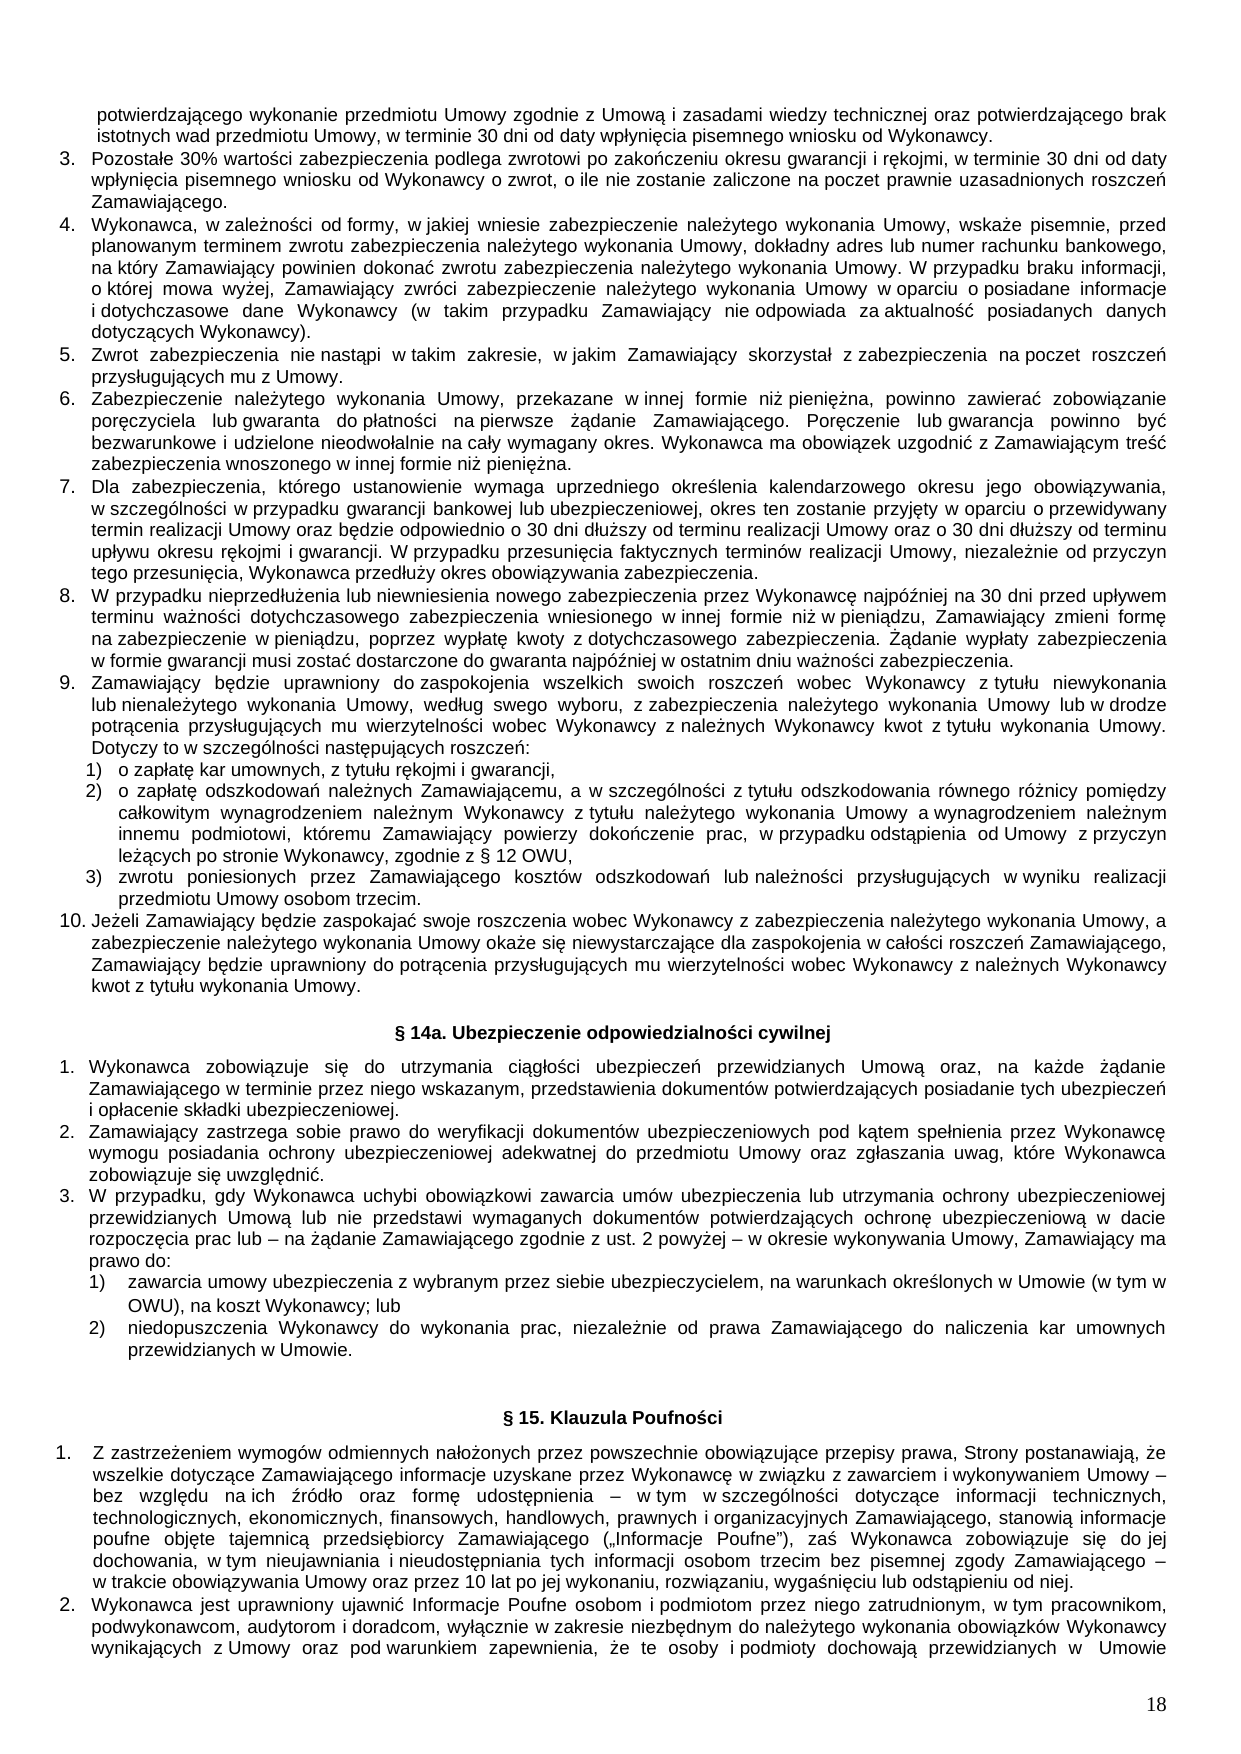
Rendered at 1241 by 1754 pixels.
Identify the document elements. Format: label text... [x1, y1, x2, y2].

list zawarcia umowy ubezpieczenia z wybranym przez siebie ubezpieczycielem, na warunkach określonych w Umowie (w tym w OWU), na koszt Wykonawcy; lub [89, 1271, 1167, 1317]
list W przypadku nieprzedłużenia lub niewniesienia nowego zabezpieczenia przez Wykonawcę najpóźniej na 30 dni przed upływem terminu ważności dotychczasowego zabezpieczenia wniesionego w innej formie niż w pieniądzu, Zamawiający zmieni formę na zabezpieczenie w pieniądzu, poprzez wypłatę kwoty z dotychczasowego zabezpieczenia. Żądanie wypłaty zabezpieczenia w formie gwarancji musi zostać dostarczone do gwaranta najpóźniej w ostatnim dniu ważności zabezpieczenia. [59, 583, 1167, 671]
list Wykonawca, w zależności od formy, w jakiej wniesie zabezpieczenie należytego wykonania Umowy, wskaże pisemnie, przed planowanym terminem zwrotu zabezpieczenia należytego wykonania Umowy, dokładny adres lub numer rachunku bankowego, na który Zamawiający powinien dokonać zwrotu zabezpieczenia należytego wykonania Umowy. W przypadku braku informacji, o której mowa wyżej, Zamawiający zwróci zabezpieczenie należytego wykonania Umowy w oparciu o posiadane informacje i dotychczasowe dane Wykonawcy (w takim przypadku Zamawiający nie odpowiada za aktualność posiadanych danych dotyczących Wykonawcy). [59, 212, 1167, 343]
list Jeżeli Zamawiający będzie zaspokajać swoje roszczenia wobec Wykonawcy z zabezpieczenia należytego wykonania Umowy, a zabezpieczenie należytego wykonania Umowy okaże się niewystarczające dla zaspokojenia w całości roszczeń Zamawiającego, Zamawiający będzie uprawniony do potrącenia przysługujących mu wierzytelności wobec Wykonawcy z należnych Wykonawcy kwot z tytułu wykonania Umowy. [59, 909, 1167, 997]
list Dla zabezpieczenia, którego ustanowienie wymaga uprzedniego określenia kalendarzowego okresu jego obowiązywania, w szczególności w przypadku gwarancji bankowej lub ubezpieczeniowej, okres ten zostanie przyjęty w oparciu o przewidywany termin realizacji Umowy oraz będzie odpowiednio o 30 dni dłuższy od terminu realizacji Umowy oraz o 30 dni dłuższy od terminu upływu okresu rękojmi i gwarancji. W przypadku przesunięcia faktycznych terminów realizacji Umowy, niezależnie od przyczyn tego przesunięcia, Wykonawca przedłuży okres obowiązywania zabezpieczenia. [59, 474, 1167, 583]
list niedopuszczenia Wykonawcy do wykonania prac, niezależnie od prawa Zamawiającego do naliczenia kar umownych przewidzianych w Umowie. [89, 1317, 1167, 1360]
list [59, 1593, 1167, 1659]
list Pozostałe 30% wartości zabezpieczenia podlega zwrotowi po zakończeniu okresu gwarancji i rękojmi, w terminie 30 dni od daty wpłynięcia pisemnego wniosku od Wykonawcy o zwrot, o ile nie zostanie zaliczone na poczet prawnie uzasadnionych roszczeń Zamawiającego. [59, 147, 1167, 212]
list o zapłatę odszkodowań należnych Zamawiającemu, a w szczególności z tytułu odszkodowania równego różnicy pomiędzy całkowitym wynagrodzeniem należnym Wykonawcy z tytułu należytego wykonania Umowy a wynagrodzeniem należnym innemu podmiotowi, któremu Zamawiający powierzy dokończenie prac, w przypadku odstąpienia od Umowy z przyczyn leżących po stronie Wykonawcy, zgodnie z § 12 OWU, [85, 780, 1167, 866]
list W przypadku, gdy Wykonawca uchybi obowiązkowi zawarcia umów ubezpieczenia lub utrzymania ochrony ubezpieczeniowej przewidzianych Umową lub nie przedstawi wymaganych dokumentów potwierdzających ochronę ubezpieczeniową w dacie rozpoczęcia prac lub – na żądanie Zamawiającego zgodnie z ust. 2 powyżej – w okresie wykonywania Umowy, Zamawiający ma prawo do: [59, 1185, 1167, 1271]
text § 14a. Ubezpieczenie odpowiedzialności cywilnej [59, 1022, 1167, 1043]
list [59, 103, 1167, 147]
list o zapłatę kar umownych, z tytułu rękojmi i gwarancji, [85, 758, 1167, 780]
list Zwrot zabezpieczenia nie nastąpi w takim zakresie, w jakim Zamawiający skorzystał z zabezpieczenia na poczet roszczeń przysługujących mu z Umowy. [59, 343, 1167, 387]
list Zamawiający zastrzega sobie prawo do weryfikacji dokumentów ubezpieczeniowych pod kątem spełnienia przez Wykonawcę wymogu posiadania ochrony ubezpieczeniowej adekwatnej do przedmiotu Umowy oraz zgłaszania uwag, które Wykonawca zobowiązuje się uwzględnić. [59, 1120, 1167, 1185]
list Z zastrzeżeniem wymogów odmiennych nałożonych przez powszechnie obowiązujące przepisy prawa, Strony postanawiają, że wszelkie dotyczące Zamawiającego informacje uzyskane przez Wykonawcę w związku z zawarciem i wykonywaniem Umowy – bez względu na ich źródło oraz formę udostępnienia – w tym w szczególności dotyczące informacji technicznych, technologicznych, ekonomicznych, finansowych, handlowych, prawnych i organizacyjnych Zamawiającego, stanowią informacje poufne objęte tajemnicą przedsiębiorcy Zamawiającego („Informacje Poufne”), zaś Wykonawca zobowiązuje się do jej dochowania, w tym nieujawniania i nieudostępniania tych informacji osobom trzecim bez pisemnej zgody Zamawiającego – w trakcie obowiązywania Umowy oraz przez 10 lat po jej wykonaniu, rozwiązaniu, wygaśnięciu lub odstąpieniu od niej. [55, 1441, 1167, 1593]
list Zamawiający będzie uprawniony do zaspokojenia wszelkich swoich roszczeń wobec Wykonawcy z tytułu niewykonania lub nienależytego wykonania Umowy, według swego wyboru, z zabezpieczenia należytego wykonania Umowy lub w drodze potrącenia przysługujących mu wierzytelności wobec Wykonawcy z należnych Wykonawcy kwot z tytułu wykonania Umowy. Dotyczy to w szczególności następujących roszczeń: [59, 671, 1167, 758]
list zwrotu poniesionych przez Zamawiającego kosztów odszkodowań lub należności przysługujących w wyniku realizacji przedmiotu Umowy osobom trzecim. [85, 866, 1167, 909]
list Wykonawca zobowiązuje się do utrzymania ciągłości ubezpieczeń przewidzianych Umową oraz, na każde żądanie Zamawiającego w terminie przez niego wskazanym, przedstawienia dokumentów potwierdzających posiadanie tych ubezpieczeń i opłacenie składki ubezpieczeniowej. [59, 1056, 1167, 1120]
list Zabezpieczenie należytego wykonania Umowy, przekazane w innej formie niż pieniężna, powinno zawierać zobowiązanie poręczyciela lub gwaranta do płatności na pierwsze żądanie Zamawiającego. Poręczenie lub gwarancja powinno być bezwarunkowe i udzielone nieodwołalnie na cały wymagany okres. Wykonawca ma obowiązek uzgodnić z Zamawiającym treść zabezpieczenia wnoszonego w innej formie niż pieniężna. [59, 387, 1167, 474]
text § 15. Klauzula Poufności [59, 1407, 1167, 1428]
